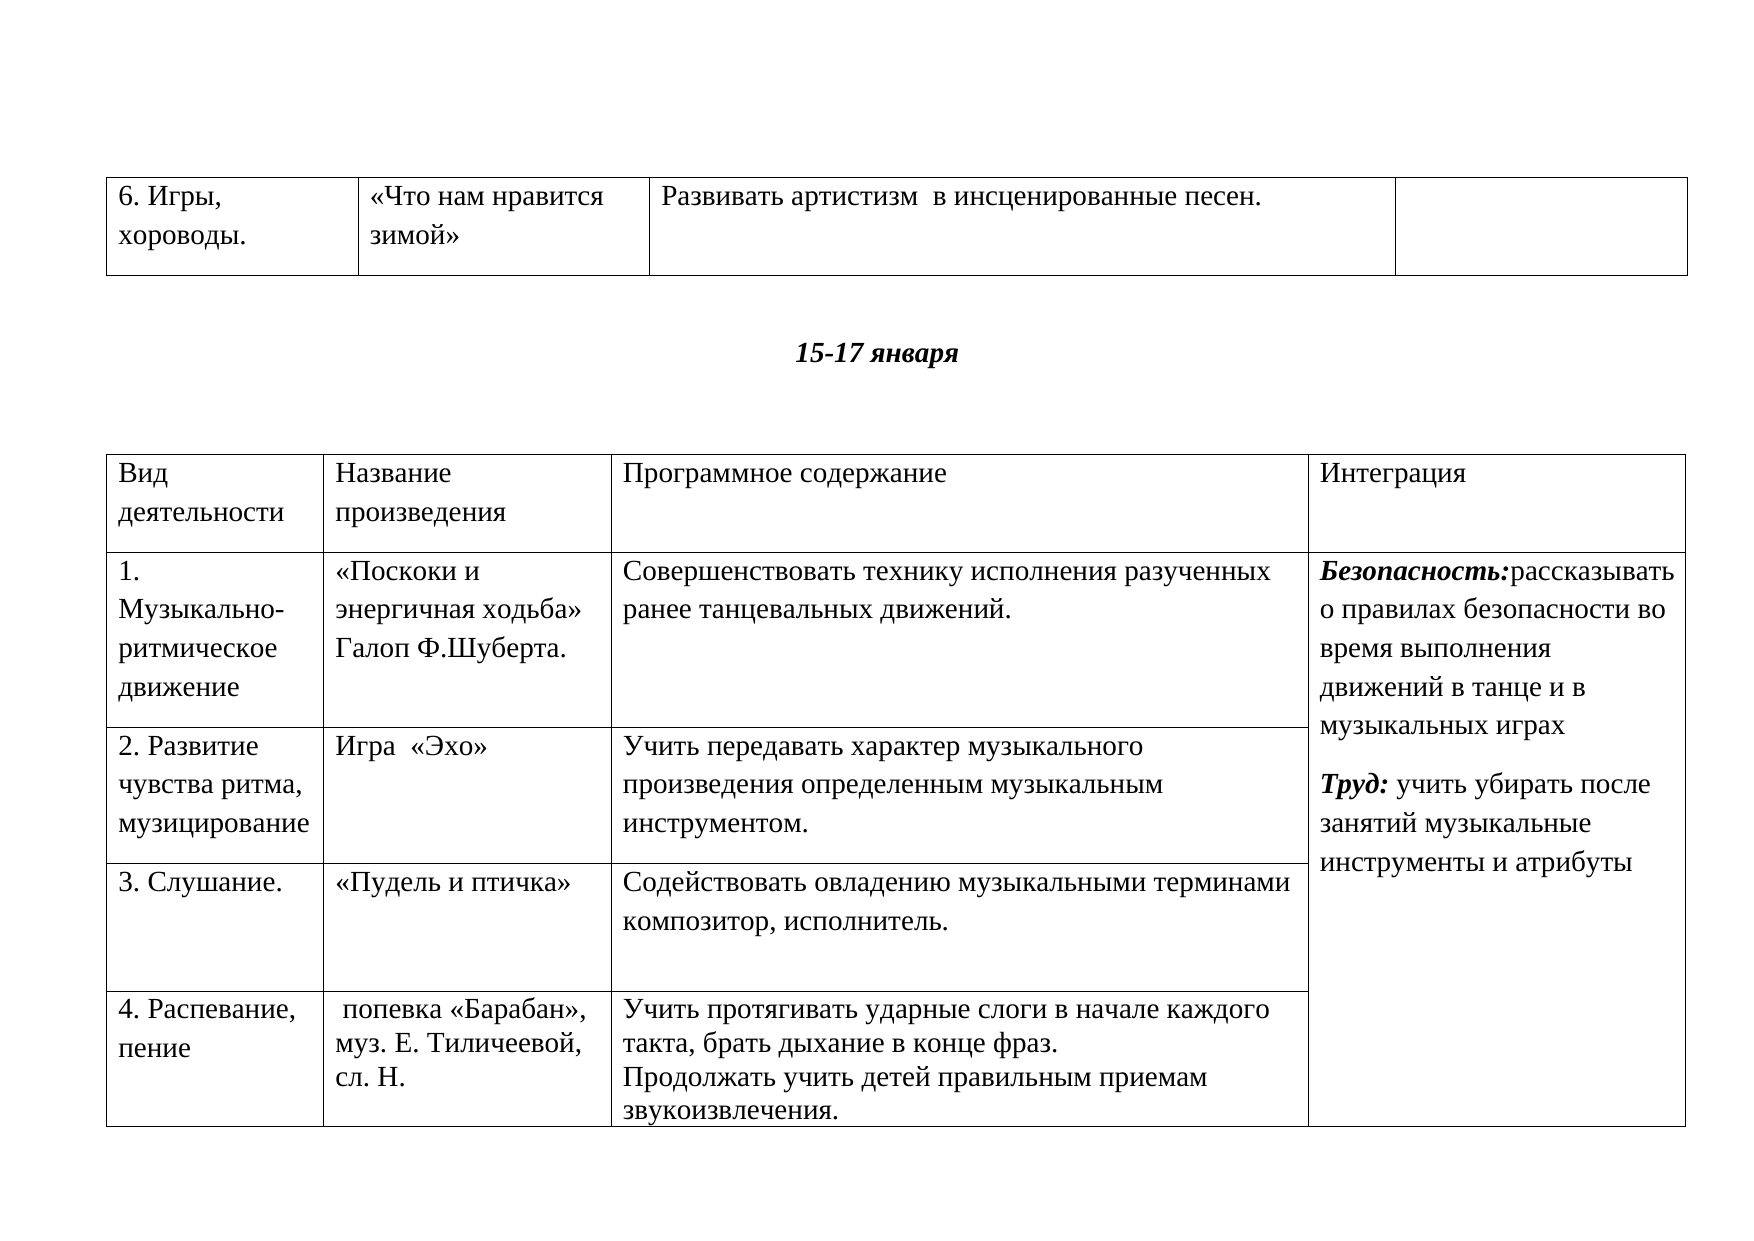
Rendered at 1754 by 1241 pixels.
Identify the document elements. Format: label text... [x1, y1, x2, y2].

table_header Вид деятельности [107, 455, 323, 552]
text 15-17 января [118, 335, 1636, 369]
table_cell 2. Развитие чувства ритма, музицирование [107, 728, 323, 863]
table_cell «Поскоки и энергичная ходьба» Галоп Ф.Шуберта. [324, 553, 611, 727]
table_header Интеграция [1309, 455, 1685, 552]
table_cell Учить передавать характер музыкального произведения определенным музыкальным инструментом. [612, 728, 1308, 863]
table_cell 6. Игры, хороводы. [107, 178, 358, 275]
table_cell «Пудель и птичка» [324, 864, 611, 991]
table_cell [324, 992, 611, 1126]
table_cell Игра «Эхо» [324, 728, 611, 863]
table_header Программное содержание [612, 455, 1308, 552]
table_cell Совершенствовать технику исполнения разученных ранее танцевальных движений. [612, 553, 1308, 727]
table_cell [1396, 178, 1687, 275]
table_cell Безопасность:рассказывать о правилах безопасности во время выполнения движений в танце и в музыкальных играх Труд: учить убирать после занятий музыкальные инструменты и атрибуты [1309, 553, 1685, 1126]
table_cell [612, 992, 1308, 1126]
table_cell «Что нам нравится зимой» [359, 178, 649, 275]
table_cell Развивать артистизм в инсценированные песен. [650, 178, 1395, 275]
table_cell 3. Слушание. [107, 864, 323, 991]
table_cell Содействовать овладению музыкальными терминами композитор, исполнитель. [612, 864, 1308, 991]
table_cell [107, 992, 323, 1126]
table_cell 1. Музыкально-ритмическое движение [107, 553, 323, 727]
table_header Название произведения [324, 455, 611, 552]
